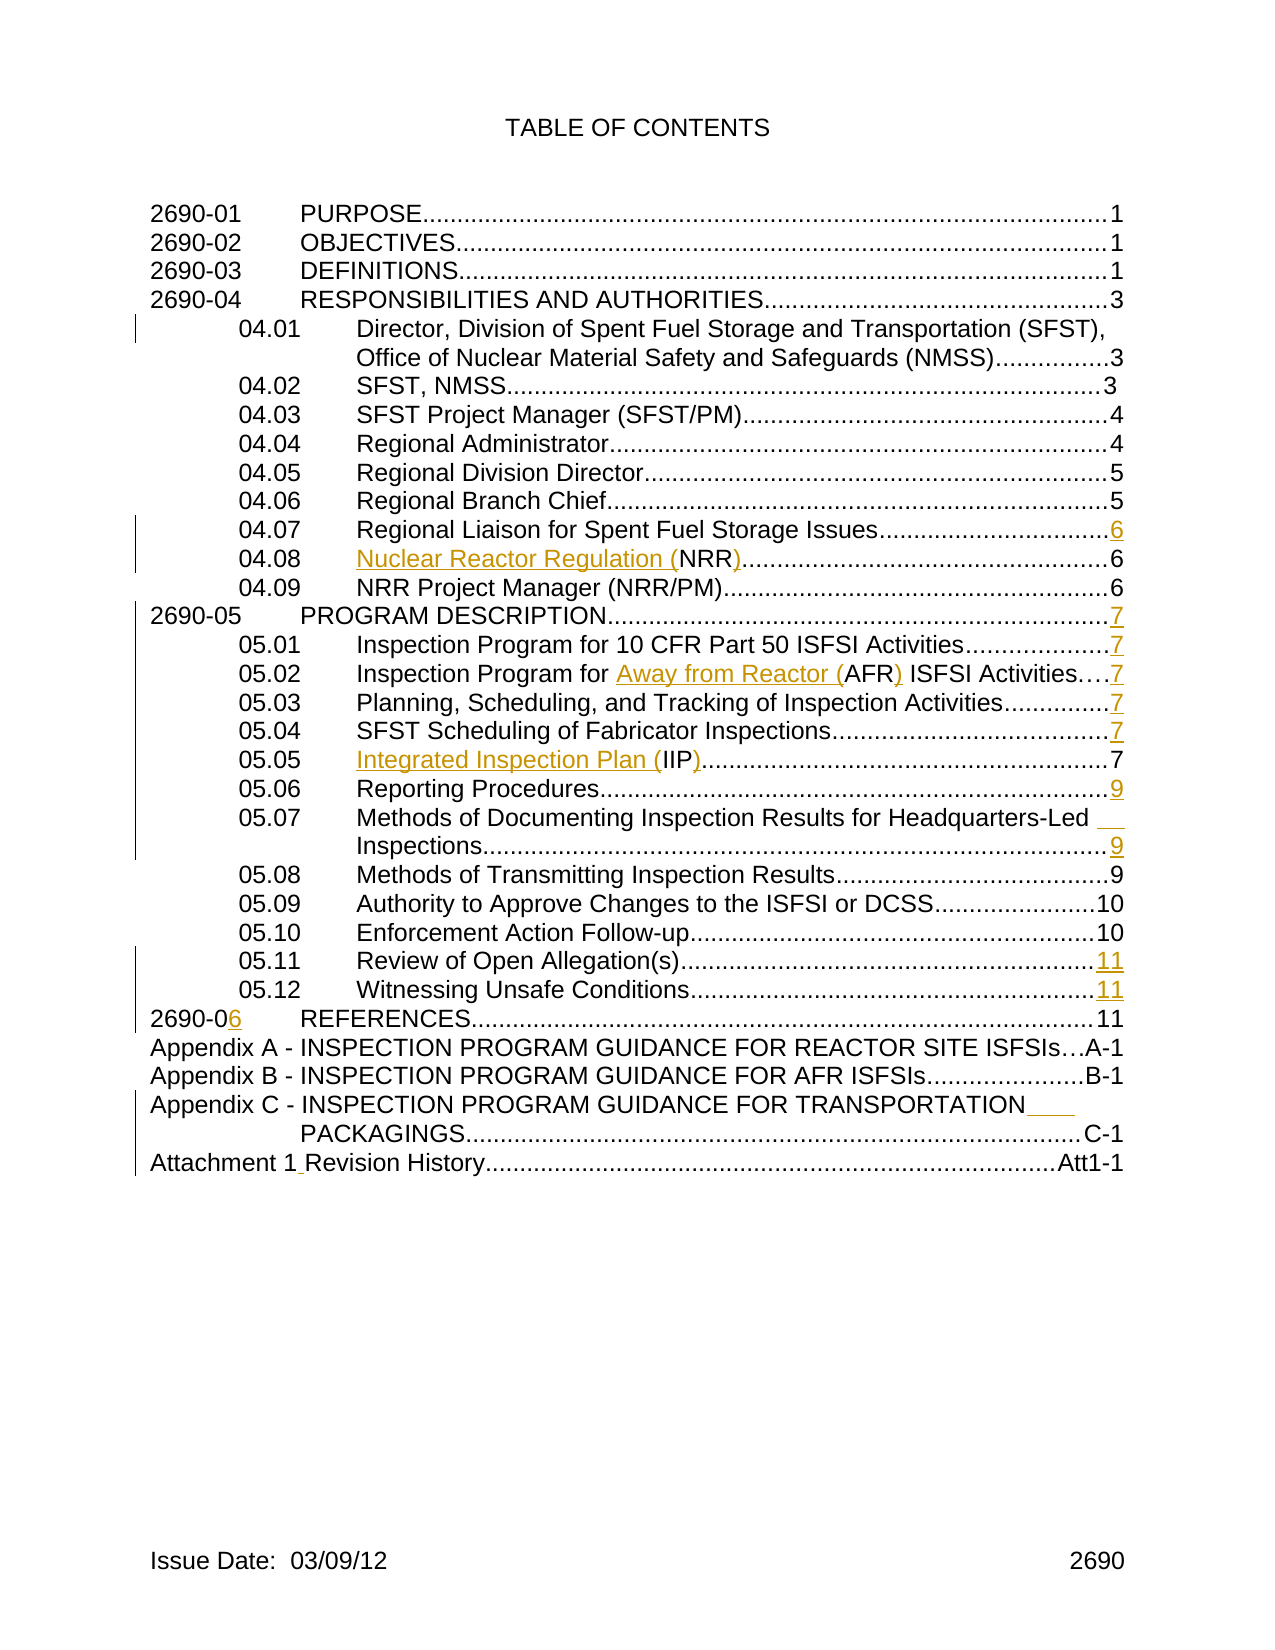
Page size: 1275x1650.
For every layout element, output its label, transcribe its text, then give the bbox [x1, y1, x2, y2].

text 04.08 NRR 6 [238, 544, 1125, 572]
text 2690-04 RESPONSIBILITIES AND AUTHORITIES 3 [150, 285, 1125, 314]
text Appendix A - INSPECTION PROGRAM GUIDANCE FOR REACTOR SITE ISFSIs A-1 [150, 1032, 1125, 1061]
text 2690-02 OBJECTIVES 1 [150, 227, 1125, 256]
text 05.12 Witnessing Unsafe Conditions [238, 975, 1125, 1004]
text TABLE OF CONTENTS [150, 112, 1125, 141]
text 05.03 Planning, Scheduling, and Tracking of Inspection Activities [238, 687, 1125, 716]
text 05.06 Reporting Procedures [238, 774, 1125, 802]
text 05.09 Authority to Approve Changes to the ISFSI or DCSS 10 [238, 889, 1125, 917]
text 05.08 Methods of Transmitting Inspection Results 9 [238, 860, 1125, 889]
text 04.03 SFST Project Manager (SFST/PM) 4 [238, 400, 1125, 429]
text Appendix C - INSPECTION PROGRAM GUIDANCE FOR TRANSPORTATIONPACKAGINGS C-1 [150, 1090, 1125, 1147]
text 2690-0 REFERENCES 11 [150, 1004, 1125, 1032]
text 04.06 Regional Branch Chief 5 [238, 486, 1125, 515]
text 05.11 Review of Open Allegation(s) [238, 946, 1125, 975]
text 2690-01 PURPOSE 1 [150, 199, 1125, 227]
text 04.01 Director, Division of Spent Fuel Storage and Transportation (SFST), Office of Nuclear Material Safety and Safeguards (NMSS) 3 [238, 314, 1125, 371]
text 05.02 Inspection Program for AFR ISFSI Activities [238, 659, 1125, 687]
text 05.01 Inspection Program for 10 CFR Part 50 ISFSI Activities [238, 630, 1125, 659]
text 05.10 Enforcement Action Follow-up 10 [238, 917, 1125, 946]
text 05.05 IIP 7 [238, 745, 1125, 774]
text 04.05 Regional Division Director 5 [238, 457, 1125, 486]
text 04.02 SFST, NMSS 3 [238, 371, 1125, 400]
text 04.07 Regional Liaison for Spent Fuel Storage Issues [238, 515, 1125, 544]
text 2690-03 DEFINITIONS 1 [150, 256, 1125, 285]
text 04.04 Regional Administrator 4 [238, 429, 1125, 457]
text Attachment 1Revision History Att1-1 [150, 1147, 1125, 1176]
text 05.07 Methods of Documenting Inspection Results for Headquarters-Led Inspections [238, 802, 1125, 860]
text 05.04 SFST Scheduling of Fabricator Inspections [238, 716, 1125, 745]
text Appendix B - INSPECTION PROGRAM GUIDANCE FOR AFR ISFSIs B-1 [150, 1061, 1125, 1090]
text 2690-05 PROGRAM DESCRIPTION [150, 601, 1125, 630]
text 04.09 NRR Project Manager (NRR/PM) 6 [238, 572, 1125, 601]
